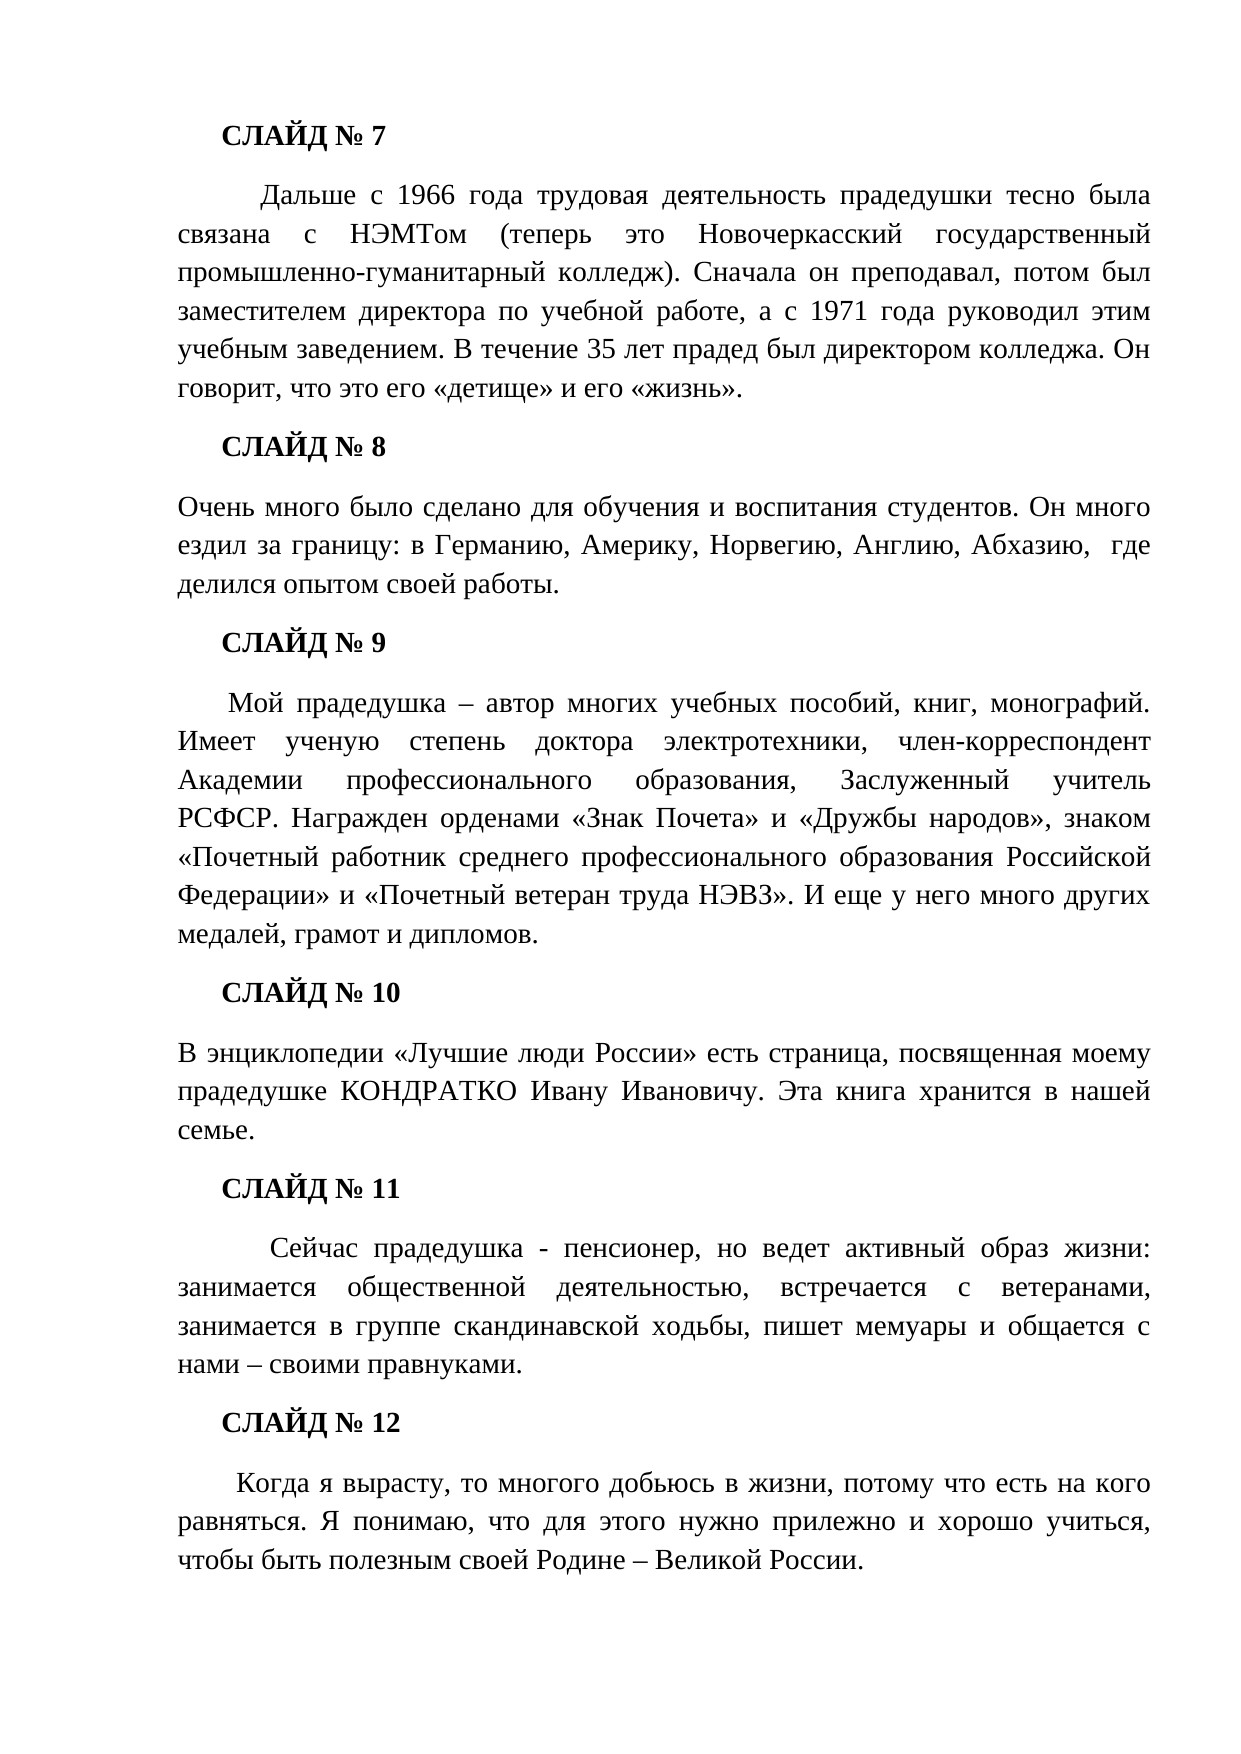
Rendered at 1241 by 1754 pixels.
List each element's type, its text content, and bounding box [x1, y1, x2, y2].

text СЛАЙД № 10 [177, 975, 1152, 1009]
text СЛАЙД № 8 [177, 429, 1152, 463]
text Дальше с 1966 года трудовая деятельность прадедушки тесно была связана с НЭМТом (теперь это Новочеркасский государственный промышленно-гуманитарный колледж). Сначала он преподавал, потом был заместителем директора по учебной работе, а с 1971 года руководил этим учебным заведением. В течение 35 лет прадед был директором колледжа. Он говорит, что это его «детище» и его «жизнь». [177, 177, 1152, 404]
text СЛАЙД № 7 [177, 118, 1152, 152]
text Очень много было сделано для обучения и воспитания студентов. Он много ездил за границу: в Германию, Америку, Норвегию, Англию, Абхазию, где делился опытом своей работы. [177, 489, 1152, 599]
text Сейчас прадедушка - пенсионер, но ведет активный образ жизни: занимается общественной деятельностью, встречается с ветеранами, занимается в группе скандинавской ходьбы, пишет мемуары и общается с нами – своими правнуками. [177, 1231, 1152, 1380]
text СЛАЙД № 11 [177, 1171, 1152, 1205]
text Мой прадедушка – автор многих учебных пособий, книг, монографий. Имеет ученую степень доктора электротехники, член-корреспондент Академии профессионального образования, Заслуженный учитель РСФСР. Награжден орденами «Знак Почета» и «Дружбы народов», знаком «Почетный работник среднего профессионального образования Российской Федерации» и «Почетный ветеран труда НЭВЗ». И еще у него много других медалей, грамот и дипломов. [177, 685, 1152, 949]
text В энциклопедии «Лучшие люди России» есть страница, посвященная моему прадедушке КОНДРАТКО Ивану Ивановичу. Эта книга хранится в нашей семье. [177, 1035, 1152, 1145]
text Когда я вырасту, то многого добьюсь в жизни, потому что есть на кого равняться. Я понимаю, что для этого нужно прилежно и хорошо учиться, чтобы быть полезным своей Родине – Великой России. [177, 1465, 1152, 1576]
text СЛАЙД № 9 [177, 625, 1152, 659]
text СЛАЙД № 12 [177, 1406, 1152, 1439]
